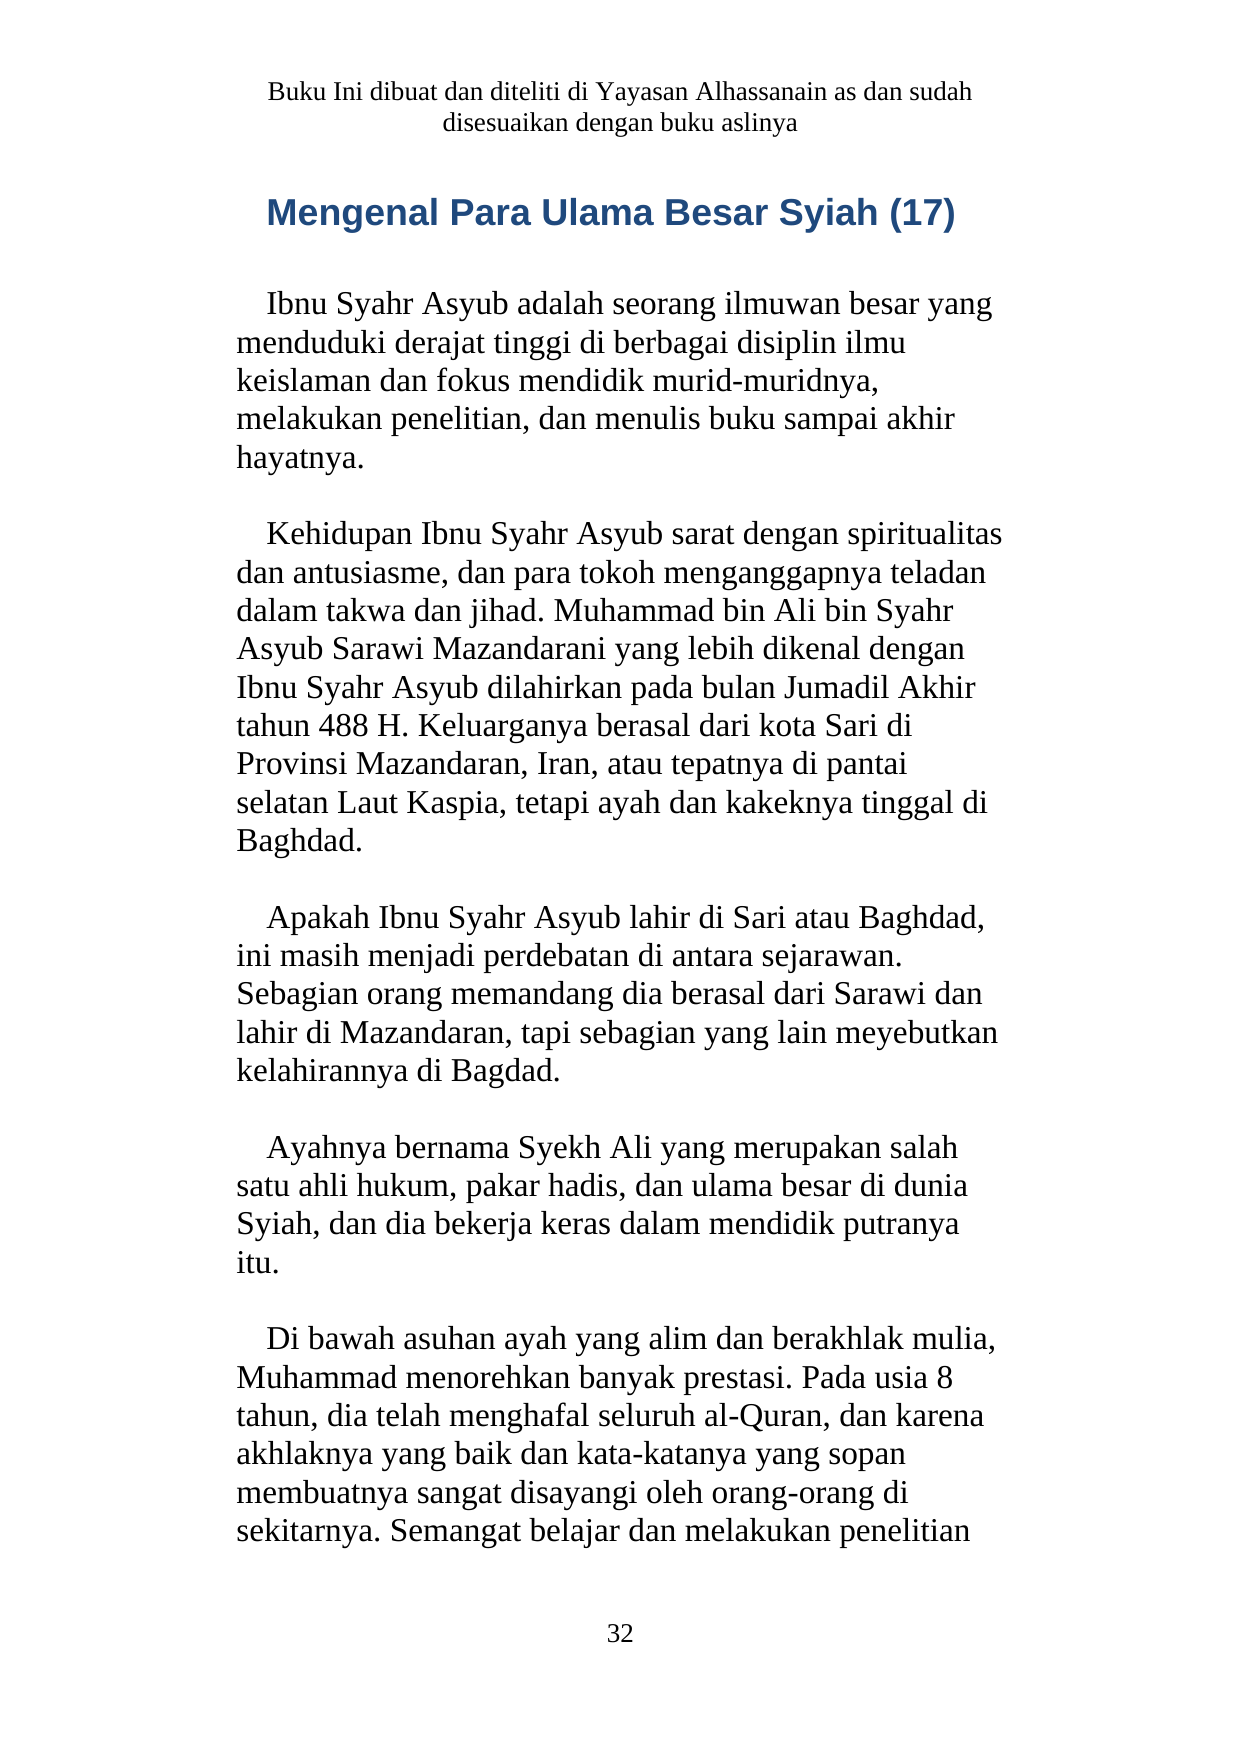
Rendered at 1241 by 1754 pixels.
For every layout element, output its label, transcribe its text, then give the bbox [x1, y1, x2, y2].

text Apakah Ibnu Syahr Asyub lahir di Sari atau Baghdad, ini masih menjadi perdebatan di antara sejarawan. Sebagian orang memandang dia berasal dari Sarawi dan lahir di Mazandaran, tapi sebagian yang lain meyebutkan kelahirannya di Bagdad. [236, 897, 1004, 1089]
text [236, 1319, 1004, 1549]
subtitle Mengenal Para Ulama Besar Syiah (17) [236, 190, 1004, 233]
text Ayahnya bernama Syekh Ali yang merupakan salah satu ahli hukum, pakar hadis, dan ulama besar di dunia Syiah, dan dia bekerja keras dalam mendidik putranya itu. [236, 1127, 1004, 1280]
text Kehidupan Ibnu Syahr Asyub sarat dengan spiritualitas dan antusiasme, dan para tokoh menganggapnya teladan dalam takwa dan jihad. Muhammad bin Ali bin Syahr Asyub Sarawi Mazandarani yang lebih dikenal dengan Ibnu Syahr Asyub dilahirkan pada bulan Jumadil Akhir tahun 488 H. Keluarganya berasal dari kota Sari di Provinsi Mazandaran, Iran, atau tepatnya di pantai selatan Laut Kaspia, tetapi ayah dan kakeknya tinggal di Baghdad. [236, 514, 1004, 859]
text Ibnu Syahr Asyub adalah seorang ilmuwan besar yang menduduki derajat tinggi di berbagai disiplin ilmu keislaman dan fokus mendidik murid-muridnya, melakukan penelitian, dan menulis buku sampai akhir hayatnya. [236, 284, 1004, 475]
